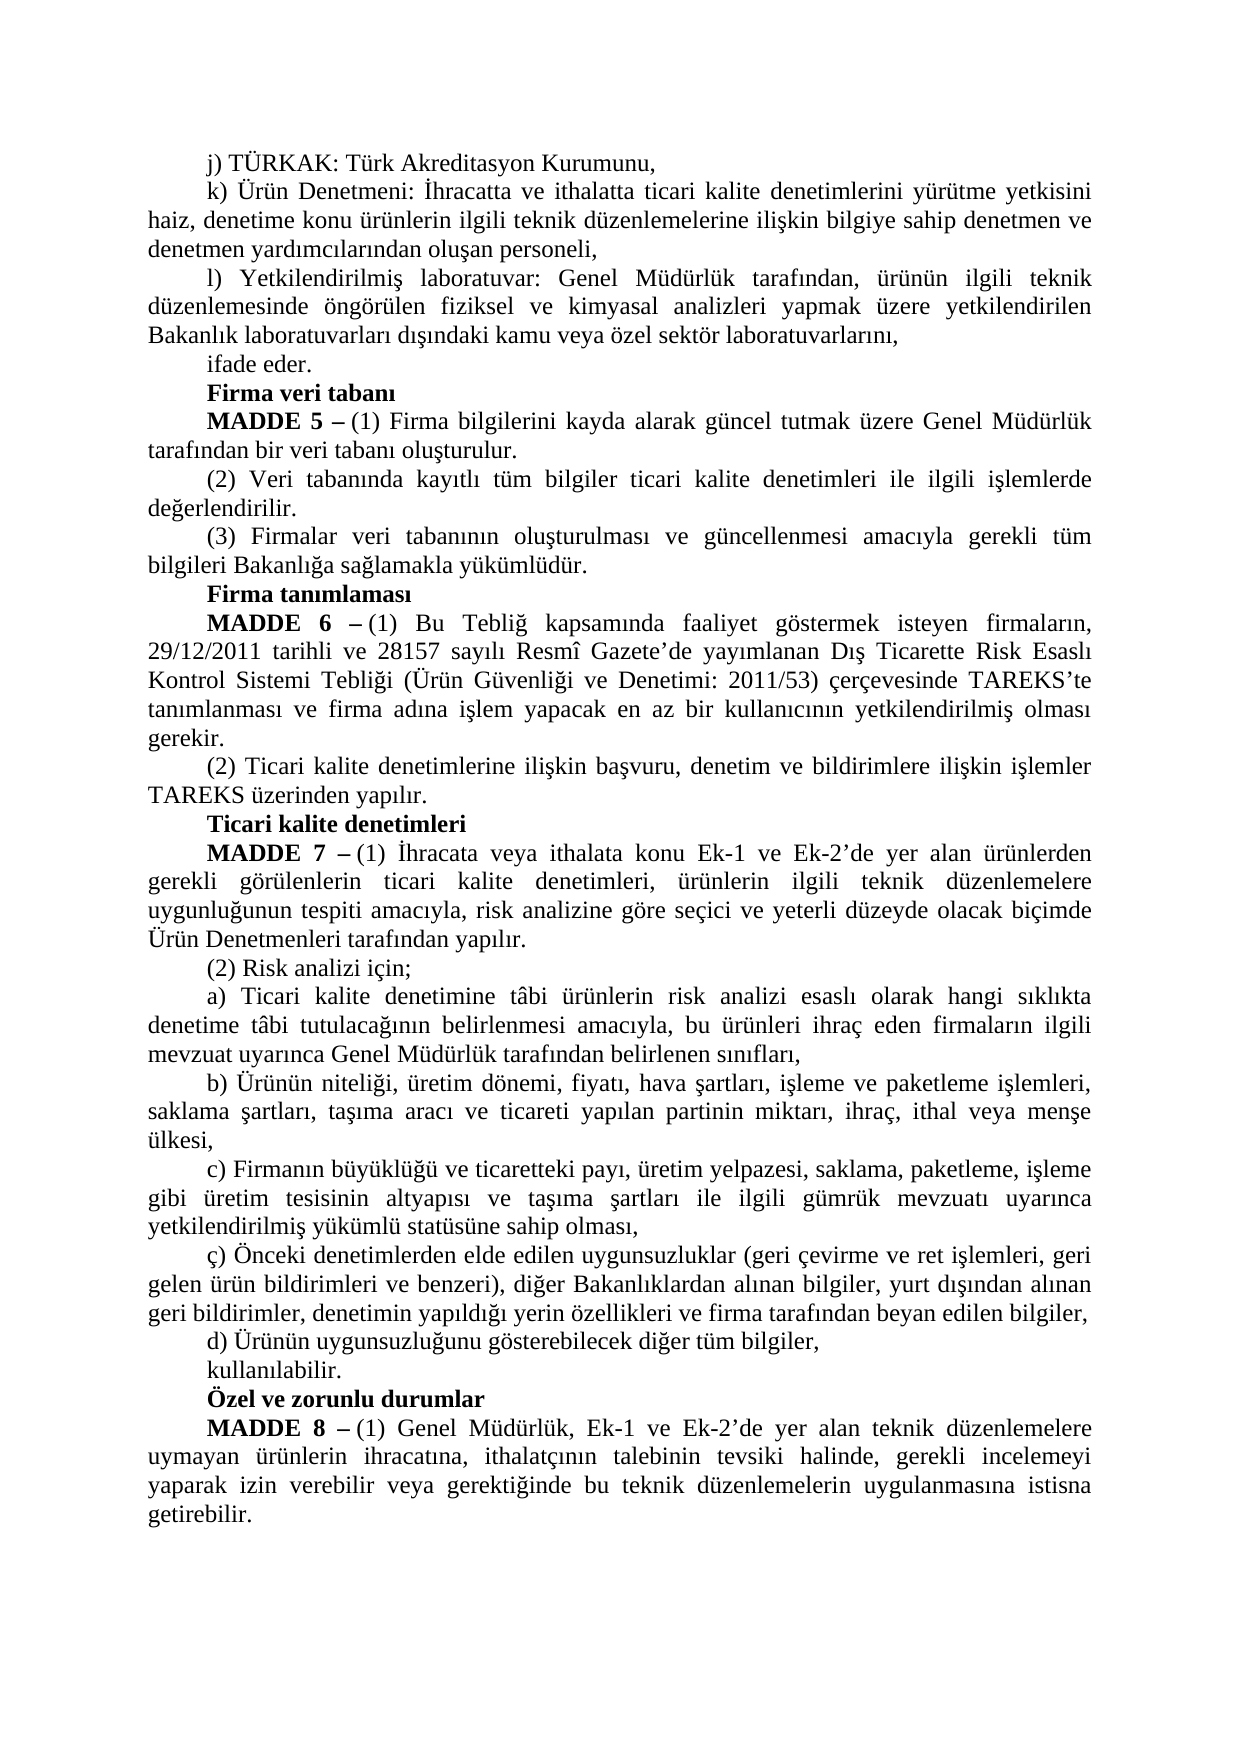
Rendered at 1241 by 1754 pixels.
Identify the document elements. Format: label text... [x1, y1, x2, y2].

text Özel ve zorunlu durumlar [148, 1384, 1093, 1413]
text Ticari kalite denetimleri [148, 809, 1093, 838]
text a) Ticari kalite denetimine tâbi ürünlerin risk analizi esaslı olarak hangi sıklıkta denetime tâbi tutulacağının belirlenmesi amacıyla, bu ürünleri ihraç eden firmaların ilgili mevzuat uyarınca Genel Müdürlük tarafından belirlenen sınıfları, [148, 981, 1093, 1068]
text (2) Ticari kalite denetimlerine ilişkin başvuru, denetim ve bildirimlere ilişkin işlemler TAREKS üzerinden yapılır. [148, 751, 1093, 809]
text MADDE 5 – (1) Firma bilgilerini kayda alarak güncel tutmak üzere Genel Müdürlük tarafından bir veri tabanı oluşturulur. [148, 406, 1093, 464]
text MADDE 8 – (1) Genel Müdürlük, Ek-1 ve Ek-2’de yer alan teknik düzenlemelere uymayan ürünlerin ihracatına, ithalatçının talebinin tevsiki halinde, gerekli incelemeyi yaparak izin verebilir veya gerektiğinde bu teknik düzenlemelerin uygulanmasına istisna getirebilir. [148, 1413, 1093, 1528]
text (3) Firmalar veri tabanının oluşturulması ve güncellenmesi amacıyla gerekli tüm bilgileri Bakanlığa sağlamakla yükümlüdür. [148, 521, 1093, 579]
text Firma veri tabanı [148, 378, 1093, 406]
text ifade eder. [148, 349, 1093, 378]
text MADDE 7 – (1) İhracata veya ithalata konu Ek-1 ve Ek-2’de yer alan ürünlerden gerekli görülenlerin ticari kalite denetimleri, ürünlerin ilgili teknik düzenlemelere uygunluğunun tespiti amacıyla, risk analizine göre seçici ve yeterli düzeyde olacak biçimde Ürün Denetmenleri tarafından yapılır. [148, 838, 1093, 953]
text (2) Veri tabanında kayıtlı tüm bilgiler ticari kalite denetimleri ile ilgili işlemlerde değerlendirilir. [148, 464, 1093, 521]
text l) Yetkilendirilmiş laboratuvar: Genel Müdürlük tarafından, ürünün ilgili teknik düzenlemesinde öngörülen fiziksel ve kimyasal analizleri yapmak üzere yetkilendirilen Bakanlık laboratuvarları dışındaki kamu veya özel sektör laboratuvarlarını, [148, 263, 1093, 349]
text c) Firmanın büyüklüğü ve ticaretteki payı, üretim yelpazesi, saklama, paketleme, işleme gibi üretim tesisinin altyapısı ve taşıma şartları ile ilgili gümrük mevzuatı uyarınca yetkilendirilmiş yükümlü statüsüne sahip olması, [148, 1154, 1093, 1240]
text (2) Risk analizi için; [148, 953, 1093, 981]
text j) TÜRKAK: Türk Akreditasyon Kurumunu, [148, 148, 1093, 176]
text ç) Önceki denetimlerden elde edilen uygunsuzluklar (geri çevirme ve ret işlemleri, geri gelen ürün bildirimleri ve benzeri), diğer Bakanlıklardan alınan bilgiler, yurt dışından alınan geri bildirimler, denetimin yapıldığı yerin özellikleri ve firma tarafından beyan edilen bilgiler, [148, 1240, 1093, 1326]
text b) Ürünün niteliği, üretim dönemi, fiyatı, hava şartları, işleme ve paketleme işlemleri, saklama şartları, taşıma aracı ve ticareti yapılan partinin miktarı, ihraç, ithal veya menşe ülkesi, [148, 1068, 1093, 1154]
text kullanılabilir. [148, 1355, 1093, 1384]
text k) Ürün Denetmeni: İhracatta ve ithalatta ticari kalite denetimlerini yürütme yetkisini haiz, denetime konu ürünlerin ilgili teknik düzenlemelerine ilişkin bilgiye sahip denetmen ve denetmen yardımcılarından oluşan personeli, [148, 176, 1093, 263]
text Firma tanımlaması [148, 579, 1093, 608]
text d) Ürünün uygunsuzluğunu gösterebilecek diğer tüm bilgiler, [148, 1326, 1093, 1355]
text MADDE 6 – (1) Bu Tebliğ kapsamında faaliyet göstermek isteyen firmaların, 29/12/2011 tarihli ve 28157 sayılı Resmî Gazete’de yayımlanan Dış Ticarette Risk Esaslı Kontrol Sistemi Tebliği (Ürün Güvenliği ve Denetimi: 2011/53) çerçevesinde TAREKS’te tanımlanması ve firma adına işlem yapacak en az bir kullanıcının yetkilendirilmiş olması gerekir. [148, 608, 1093, 751]
